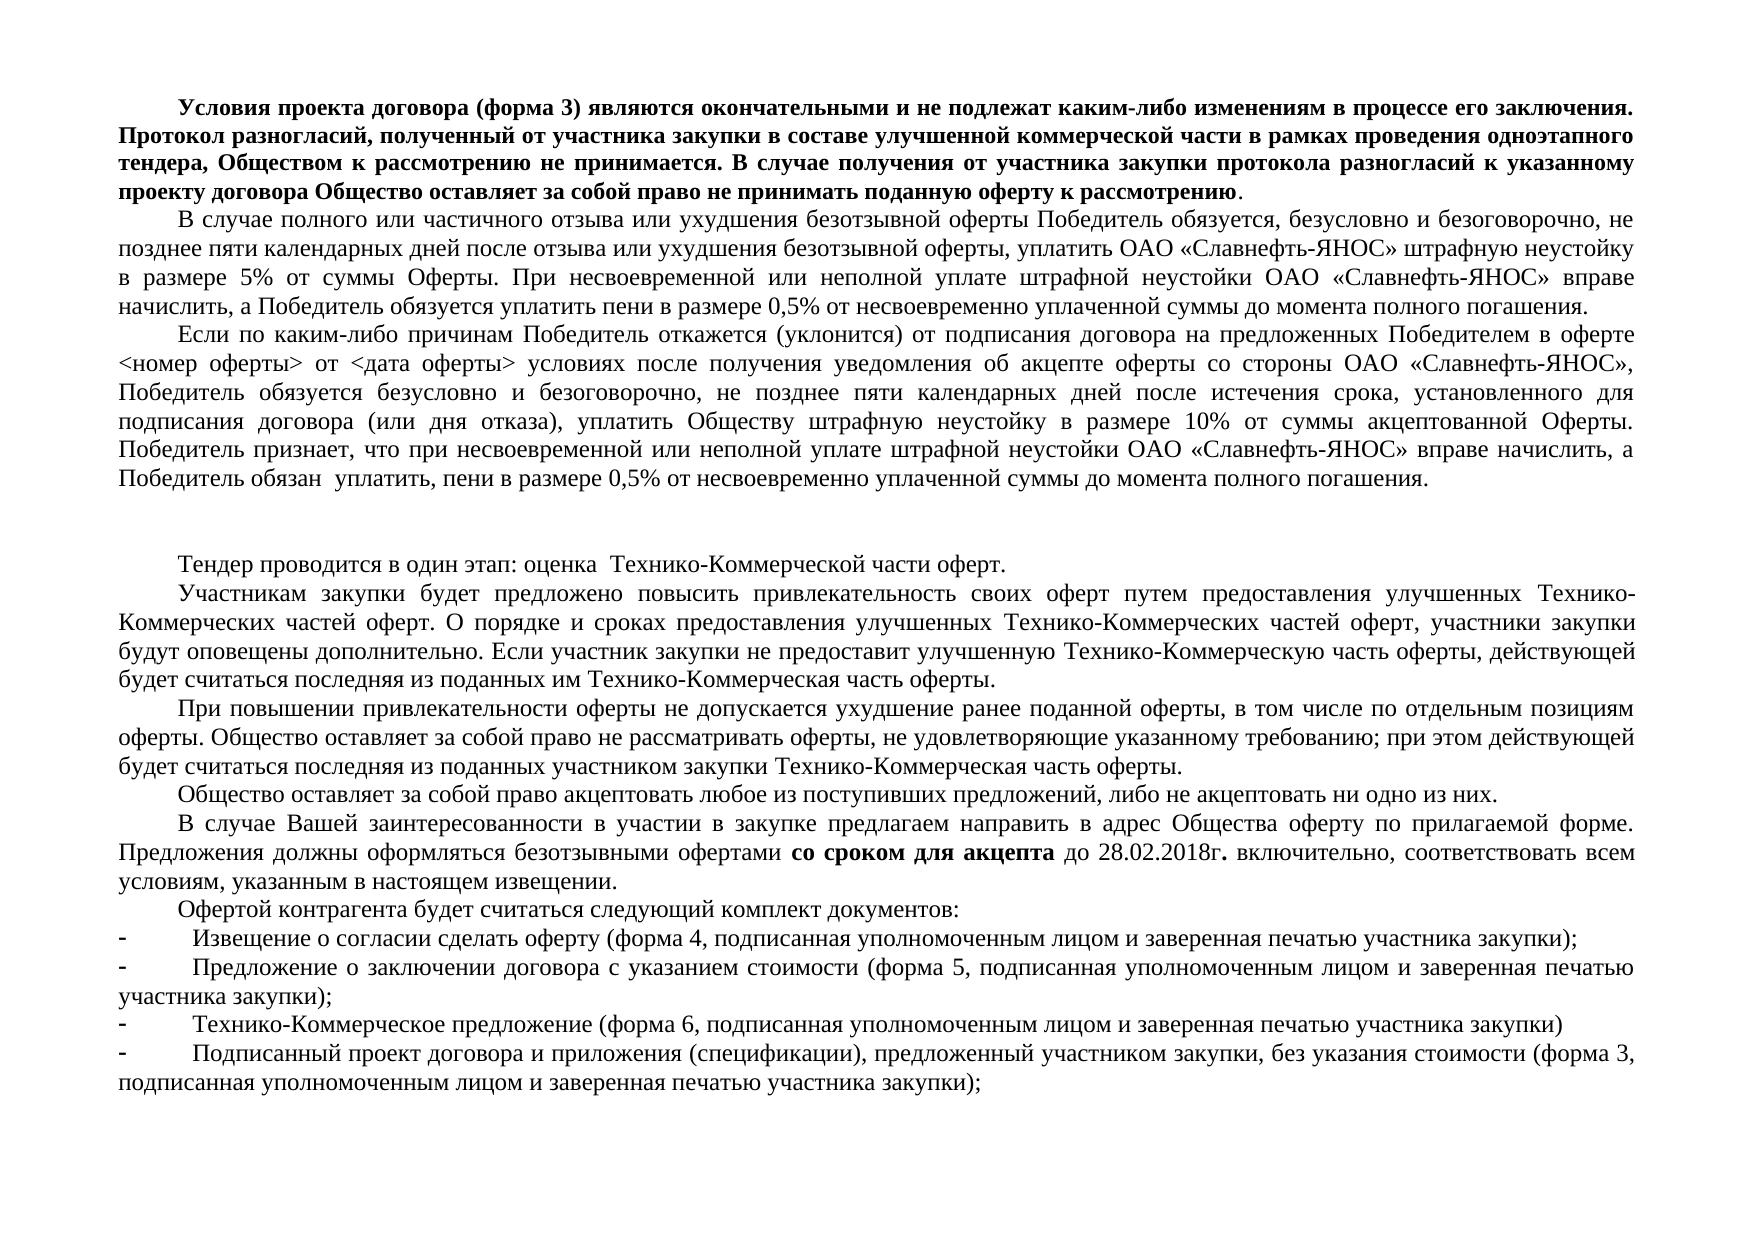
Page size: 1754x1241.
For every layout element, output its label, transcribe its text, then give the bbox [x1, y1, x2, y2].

list Предложение о заключении договора с указанием стоимости (форма 5, подписанная уполномоченным лицом и заверенная печатью участника закупки); [118, 952, 1636, 1009]
list При повышении привлекательности оферты не допускается ухудшение ранее поданной оферты, в том числе по отдельным позициям оферты. Общество оставляет за собой право не рассматривать оферты, не удовлетворяющие указанному требованию; при этом действующей будет считаться последняя из поданных участником закупки Технико-Коммерческая часть оферты. [118, 693, 1636, 779]
text Тендер проводится в один этап: оценка Технико-Коммерческой части оферт. [118, 549, 1636, 578]
text Офертой контрагента будет считаться следующий комплект документов: [118, 894, 1636, 923]
list Извещение о согласии сделать оферту (форма 4, подписанная уполномоченным лицом и заверенная печатью участника закупки); [118, 923, 1636, 952]
text Если по каким-либо причинам Победитель откажется (уклонится) от подписания договора на предложенных Победителем в оферте <номер оферты> от <дата оферты> условиях после получения уведомления об акцепте оферты со стороны ОАО «Славнефть-ЯНОС», Победитель обязуется безусловно и безоговорочно, не позднее пяти календарных дней после истечения срока, установленного для подписания договора (или дня отказа), уплатить Обществу штрафную неустойку в размере 10% от суммы акцептованной Оферты. Победитель признает, что при несвоевременной или неполной уплате штрафной неустойки ОАО «Славнефть-ЯНОС» вправе начислить, а Победитель обязан уплатить, пени в размере 0,5% от несвоевременно уплаченной суммы до момента полного погашения. [118, 319, 1636, 492]
text Условия проекта договора (форма 3) являются окончательными и не подлежат каким-либо изменениям в процессе его заключения. Протокол разногласий, полученный от участника закупки в составе улучшенной коммерческой части в рамках проведения одноэтапного тендера, Обществом к рассмотрению не принимается. В случае получения от участника закупки протокола разногласий к указанному проекту договора Общество оставляет за собой право не принимать поданную оферту к рассмотрению. [118, 93, 1636, 204]
list Участникам закупки будет предложено повысить привлекательность своих оферт путем предоставления улучшенных Технико-Коммерческих частей оферт. О порядке и сроках предоставления улучшенных Технико-Коммерческих частей оферт, участники закупки будут оповещены дополнительно. Если участник закупки не предоставит улучшенную Технико-Коммерческую часть оферты, действующей будет считаться последняя из поданных им Технико-Коммерческая часть оферты. [118, 578, 1636, 693]
list Подписанный проект договора и приложения (спецификации), предложенный участником закупки, без указания стоимости (форма 3, подписанная уполномоченным лицом и заверенная печатью участника закупки); [118, 1038, 1636, 1096]
text Общество оставляет за собой право акцептовать любое из поступивших предложений, либо не акцептовать ни одно из них. [118, 779, 1636, 808]
text В случае Вашей заинтересованности в участии в закупке предлагаем направить в адрес Общества оферту по прилагаемой форме. Предложения должны оформляться безотзывными офертами со сроком для акцепта до 28.02.2018г. включительно, соответствовать всем условиям, указанным в настоящем извещении. [118, 808, 1636, 894]
list Технико-Коммерческое предложение (форма 6, подписанная уполномоченным лицом и заверенная печатью участника закупки) [118, 1009, 1636, 1038]
text В случае полного или частичного отзыва или ухудшения безотзывной оферты Победитель обязуется, безусловно и безоговорочно, не позднее пяти календарных дней после отзыва или ухудшения безотзывной оферты, уплатить ОАО «Славнефть-ЯНОС» штрафную неустойку в размере 5% от суммы Оферты. При несвоевременной или неполной уплате штрафной неустойки ОАО «Славнефть-ЯНОС» вправе начислить, а Победитель обязуется уплатить пени в размере 0,5% от несвоевременно уплаченной суммы до момента полного погашения. [118, 204, 1636, 319]
